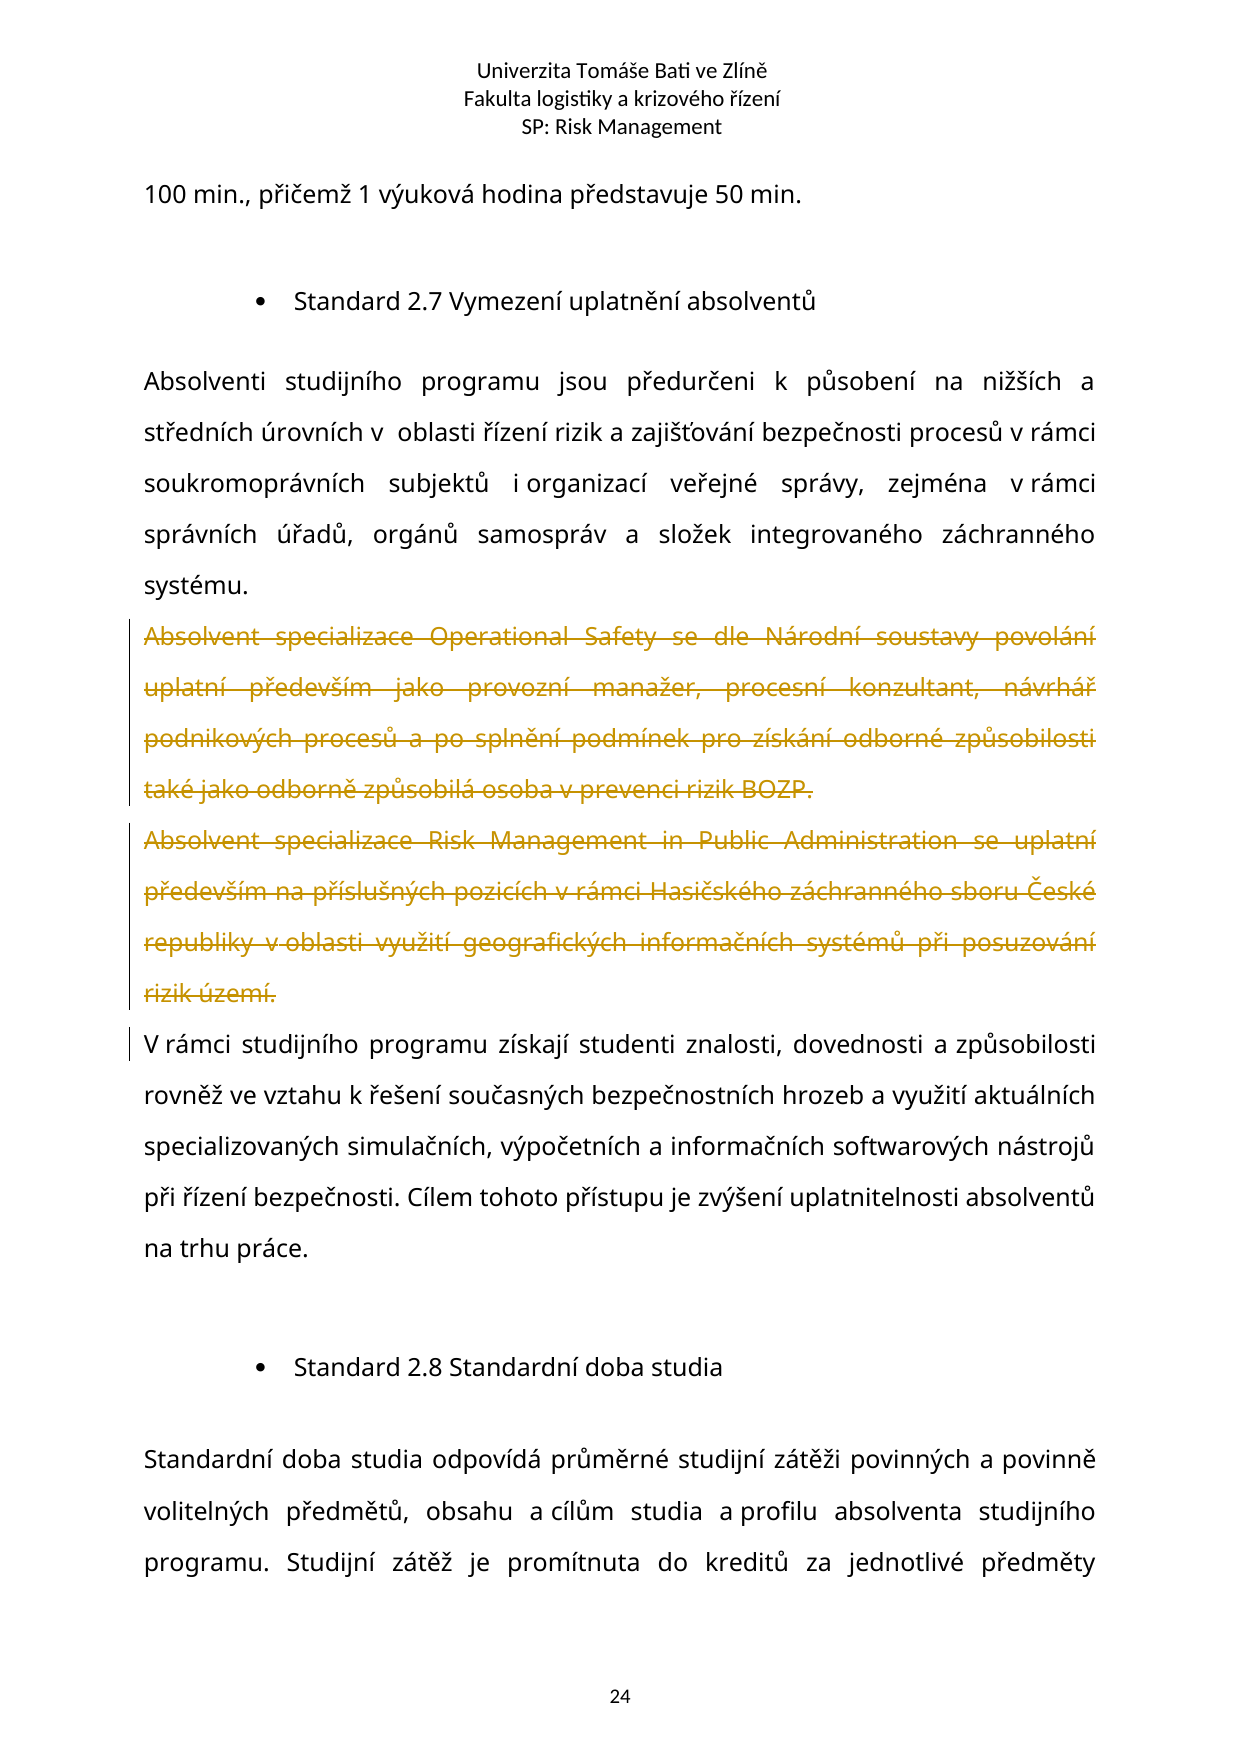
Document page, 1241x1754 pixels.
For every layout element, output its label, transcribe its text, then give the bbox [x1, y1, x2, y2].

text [143, 177, 1096, 211]
subtitle Standard 2.7 Vymezení uplatnění absolventů [256, 283, 1096, 317]
text Absolventi studijního programu jsou předurčeni k působení na nižších a středních úrovních v oblasti řízení rizik a zajišťování bezpečnosti procesů v rámci soukromoprávních subjektů i organizací veřejné správy, zejména v rámci správních úřadů, orgánů samospráv a složek integrovaného záchranného systému. [143, 363, 1096, 602]
subtitle Standard 2.8 Standardní doba studia [256, 1350, 1096, 1384]
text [143, 1442, 1096, 1578]
text V rámci studijního programu získají studenti znalosti, dovednosti a způsobilosti rovněž ve vztahu k řešení současných bezpečnostních hrozeb a využití aktuálních specializovaných simulačních, výpočetních a informačních softwarových nástrojů při řízení bezpečnosti. Cílem tohoto přístupu je zvýšení uplatnitelnosti absolventů na trhu práce. [143, 1027, 1096, 1265]
